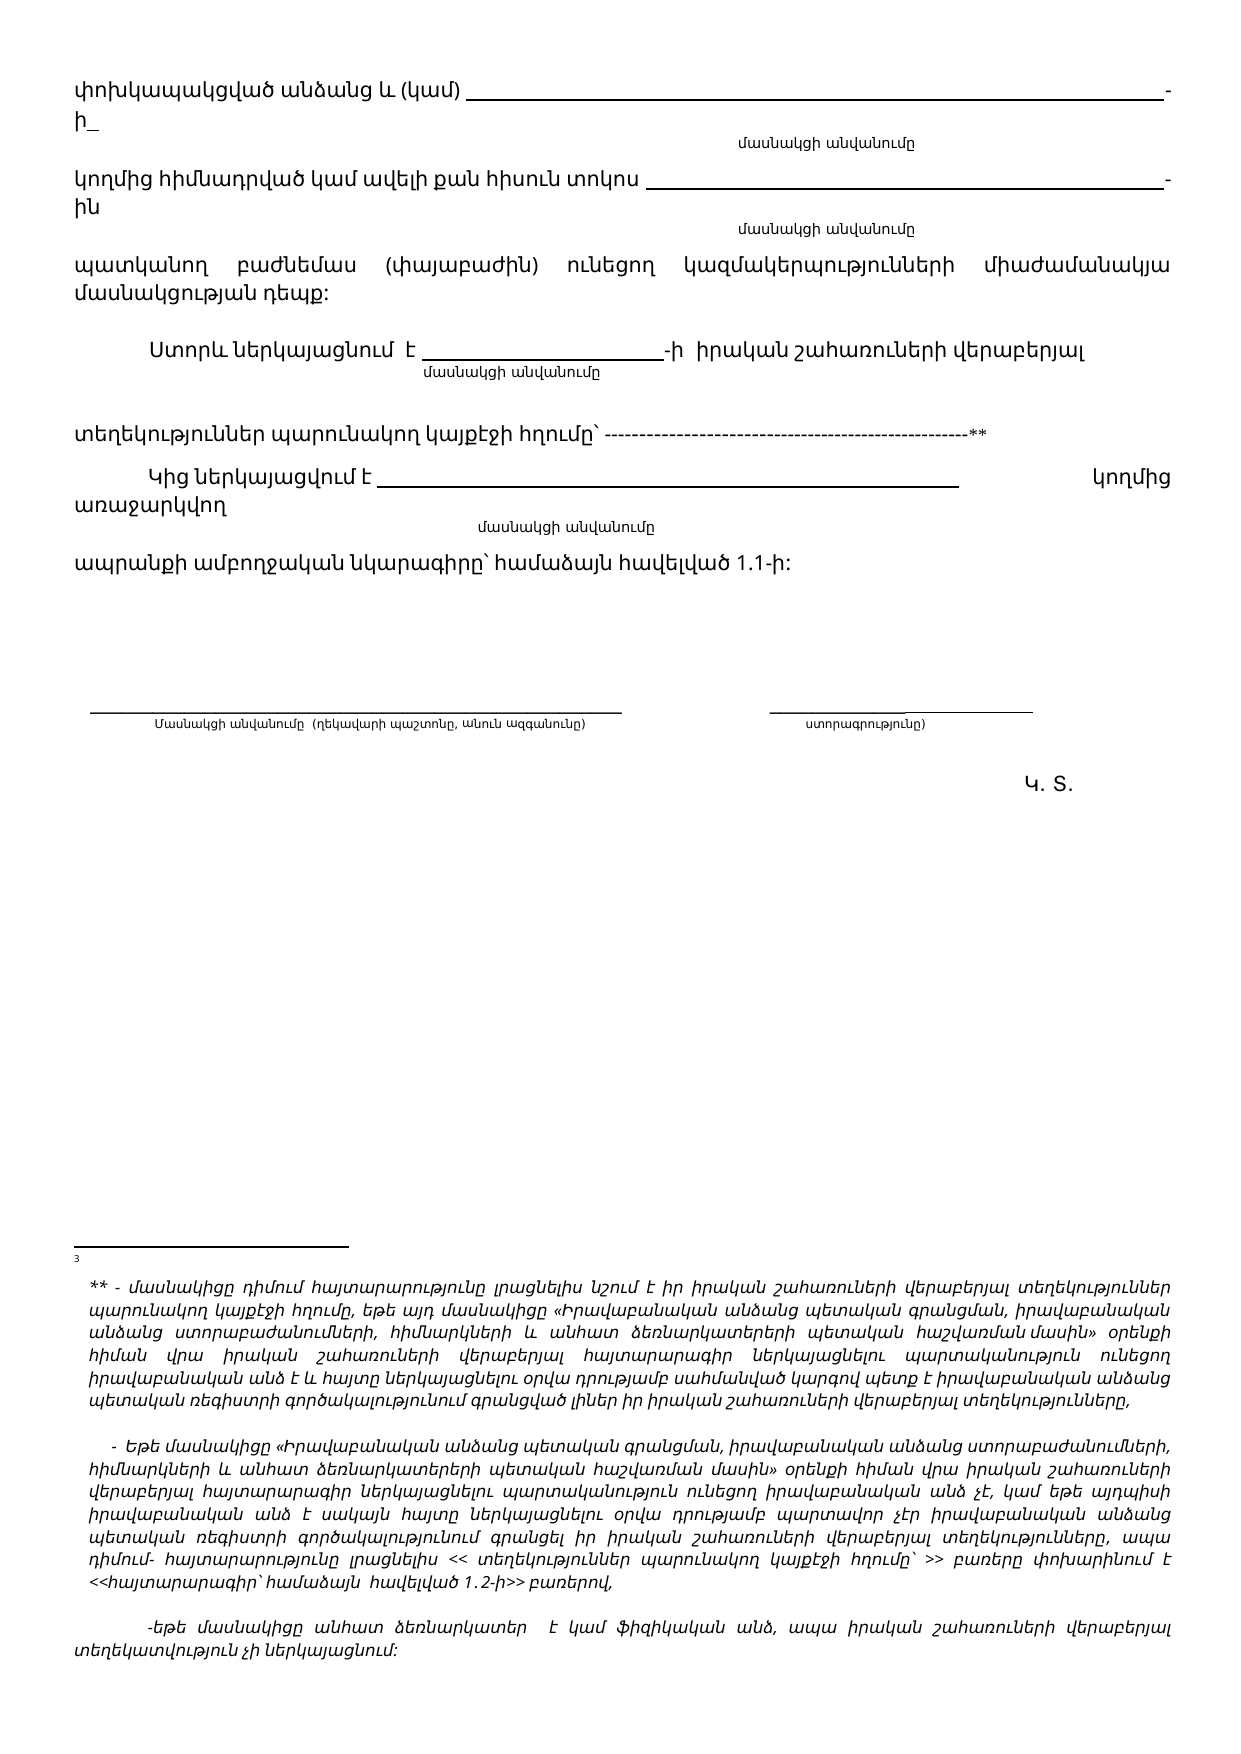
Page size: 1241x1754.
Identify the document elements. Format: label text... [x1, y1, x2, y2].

text պատկանող բաժնեմաս (փայաբաժին) ունեցող կազմակերպությունների միաժամանակյա մասնակցության դեպք: [74, 250, 1171, 307]
text Կ. Տ. [74, 772, 1171, 796]
text մասնակցի անվանումը [74, 364, 1171, 393]
text Ստորև ներկայացնում է -ի իրական շահառուների վերաբերյալ [149, 335, 1171, 364]
text ___________________________________________________ _____________ Մասնակցի անվանումը (ղեկավարի պաշտոնը, անուն ազգանունը) ստորագրությունը) [74, 690, 1171, 743]
text մասնակցի անվանումը [74, 519, 1171, 548]
text Կից ներկայացվում է կողմից առաջարկվող [74, 462, 1171, 519]
text ապրանքի ամբողջական նկարագիրը՝ համաձայն հավելված 1.1-ի: [74, 548, 1171, 577]
text փոխկապակցված անձանց և (կամ) -ի [74, 75, 1171, 135]
text մասնակցի անվանումը [74, 221, 1171, 250]
text կողմից հիմնադրված կամ ավելի քան հիսուն տոկոս -ին [74, 164, 1171, 221]
text տեղեկություններ պարունակող կայքէջի հղումը՝ ----------------------------------------------------** [74, 419, 1171, 448]
text մասնակցի անվանումը [74, 135, 1171, 164]
